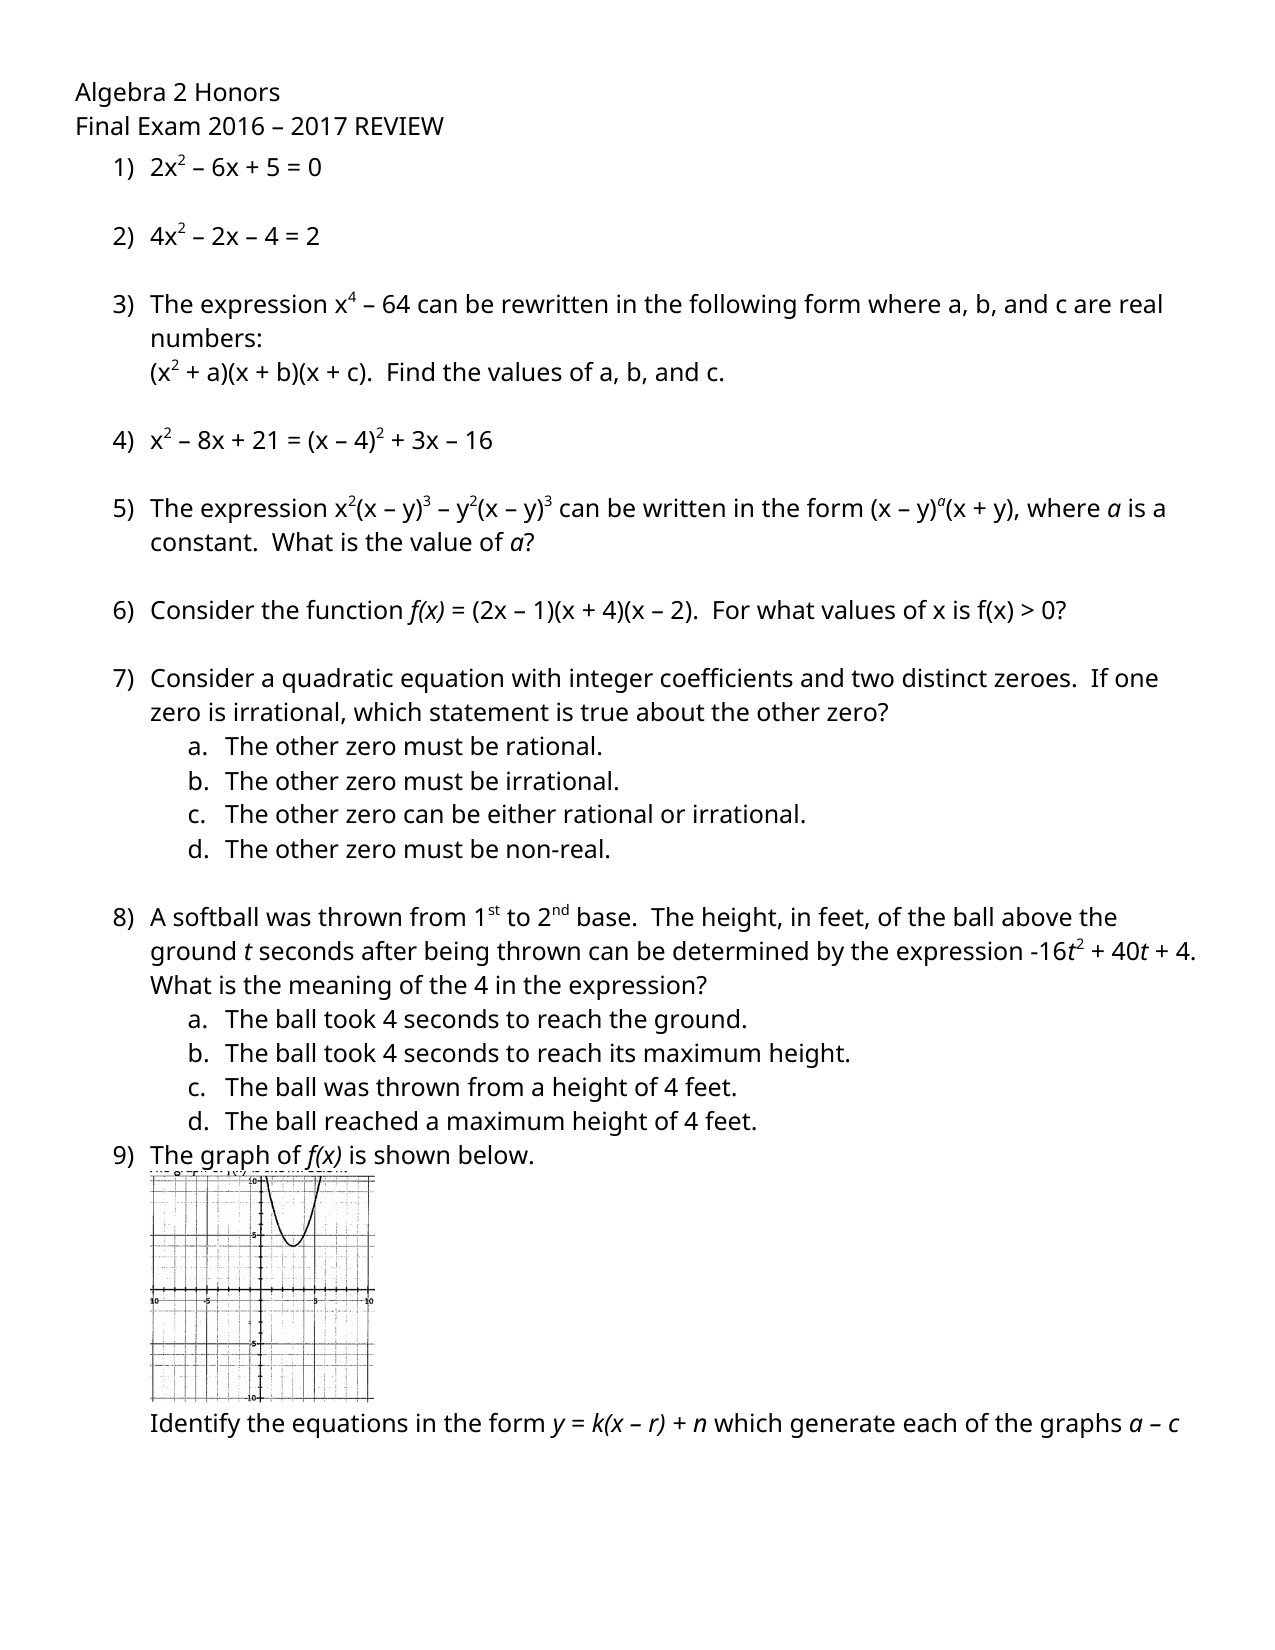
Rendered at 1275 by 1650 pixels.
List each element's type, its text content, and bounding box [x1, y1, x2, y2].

list The other zero must be rational. [187, 729, 1200, 763]
list The ball took 4 seconds to reach its maximum height. [187, 1036, 1200, 1070]
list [112, 1138, 1200, 1440]
picture [150, 1171, 376, 1406]
list A softball was thrown from 1st to 2nd base. The height, in feet, of the ball above the ground t seconds after being thrown can be determined by the expression -16t2 + 40t + 4. What is the meaning of the 4 in the expression? [112, 899, 1200, 1002]
list Consider a quadratic equation with integer coefficients and two distinct zeroes. If one zero is irrational, which statement is true about the other zero? [112, 661, 1200, 729]
list The other zero must be irrational. [187, 763, 1200, 797]
list x2 – 8x + 21 = (x – 4)2 + 3x – 16 [112, 422, 1200, 491]
list The expression x2(x – y)3 – y2(x – y)3 can be written in the form (x – y)a(x + y), where a is a constant. What is the value of a? [112, 491, 1200, 593]
list The other zero can be either rational or irrational. [187, 797, 1200, 831]
list The ball took 4 seconds to reach the ground. [187, 1002, 1200, 1036]
list The expression x4 – 64 can be rewritten in the following form where a, b, and c are real numbers: (x2 + a)(x + b)(x + c). Find the values of a, b, and c. [112, 286, 1200, 422]
list 2x2 – 6x + 5 = 0 [112, 150, 1200, 218]
list The other zero must be non-real. [187, 831, 1200, 899]
list The ball was thrown from a height of 4 feet. [187, 1070, 1200, 1104]
list 4x2 – 2x – 4 = 2 [112, 218, 1200, 286]
list Consider the function f(x) = (2x – 1)(x + 4)(x – 2). For what values of x is f(x) > 0? [112, 593, 1200, 661]
list The ball reached a maximum height of 4 feet. [187, 1104, 1200, 1138]
